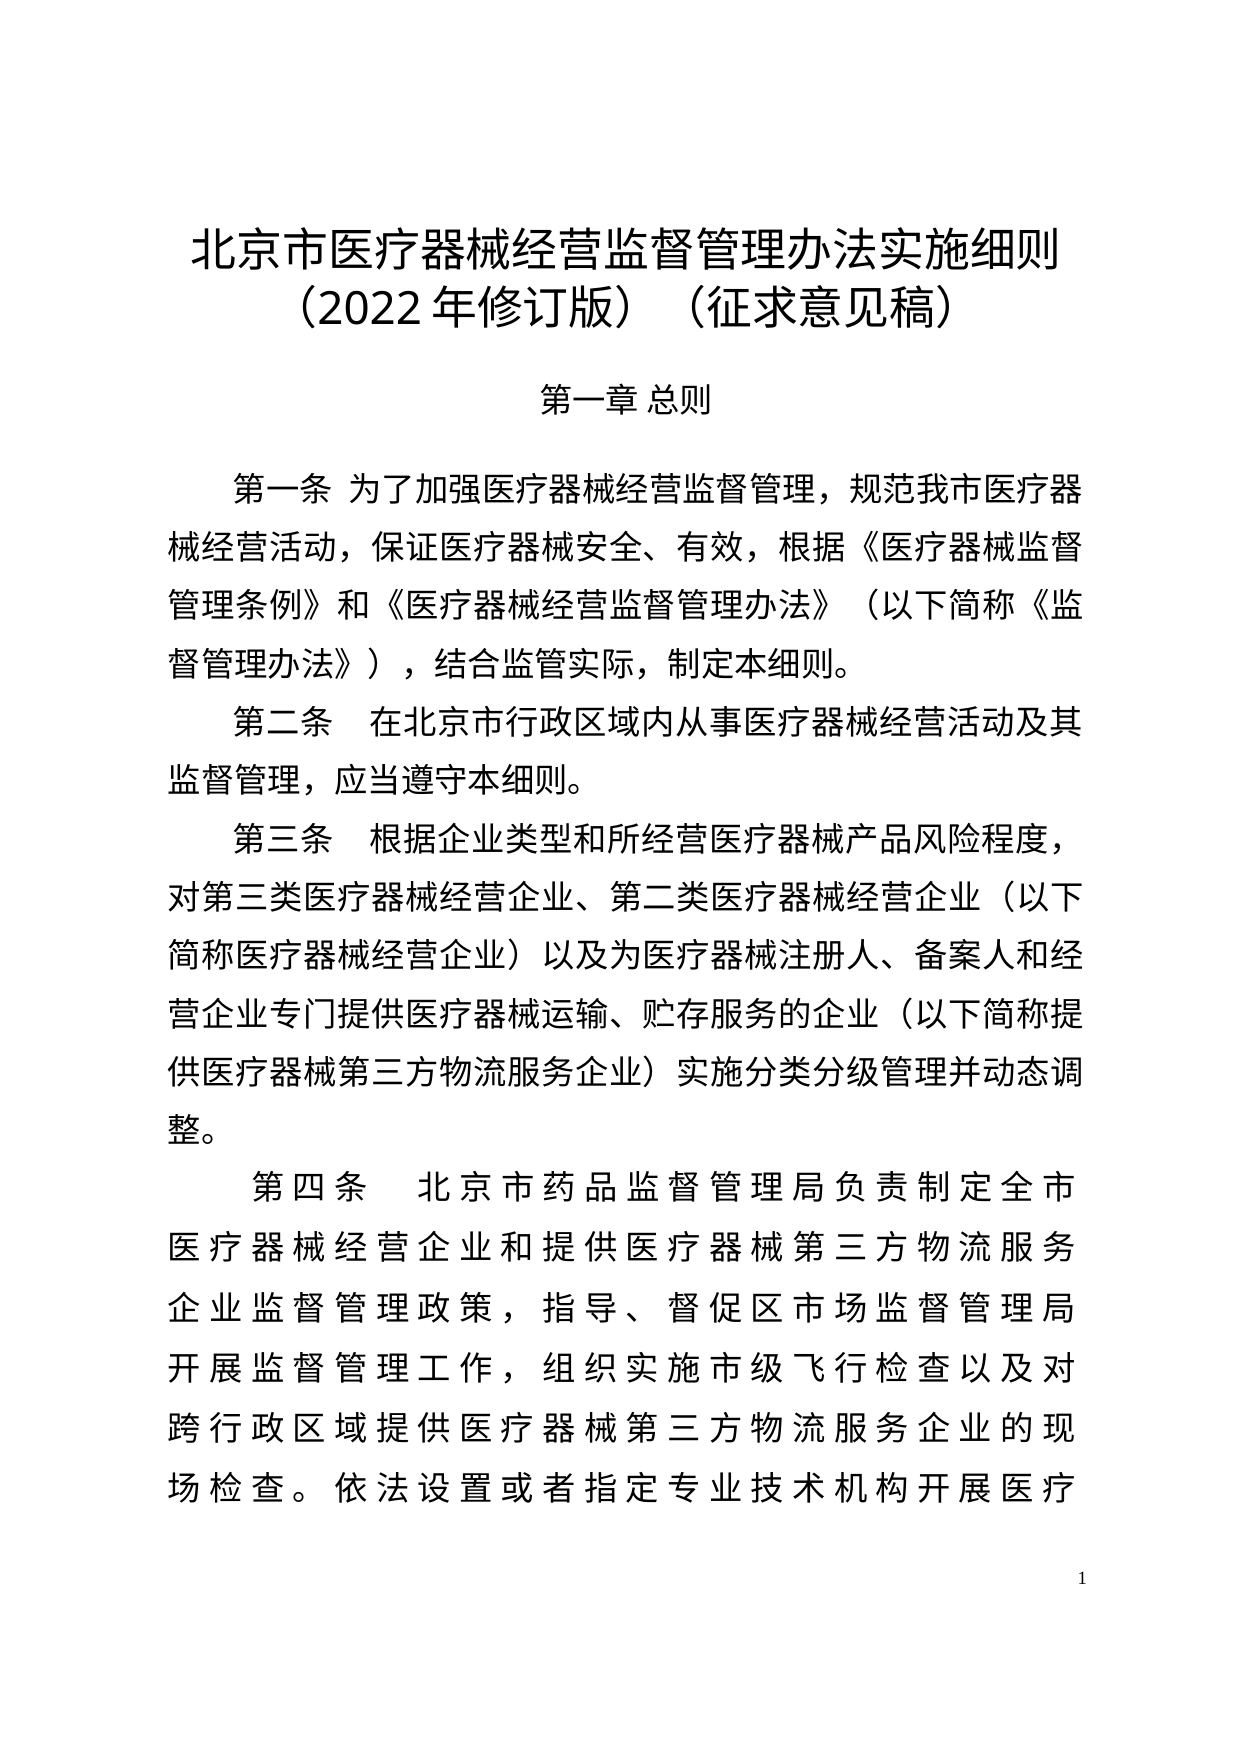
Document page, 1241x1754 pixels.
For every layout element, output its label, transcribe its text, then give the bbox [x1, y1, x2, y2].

text 第二条 在北京市行政区域内从事医疗器械经营活动及其监督管理，应当遵守本细则。 [168, 688, 1084, 804]
text 第三条 根据企业类型和所经营医疗器械产品风险程度，对第三类医疗器械经营企业、第二类医疗器械经营企业（以下简称医疗器械经营企业）以及为医疗器械注册人、备案人和经营企业专门提供医疗器械运输、贮存服务的企业（以下简称提供医疗器械第三方物流服务企业）实施分类分级管理并动态调整。 [168, 804, 1084, 1154]
text 第一章 总则 [168, 366, 1084, 424]
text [168, 1154, 1084, 1516]
text 第一条 为了加强医疗器械经营监督管理，规范我市医疗器械经营活动，保证医疗器械安全、有效，根据《医疗器械监督管理条例》和《医疗器械经营监督管理办法》（以下简称《监督管理办法》），结合监管实际，制定本细则。 [168, 454, 1084, 688]
text 北京市医疗器械经营监督管理办法实施细则 [168, 219, 1084, 278]
text （2022年修订版）（征求意见稿） [168, 278, 1084, 336]
